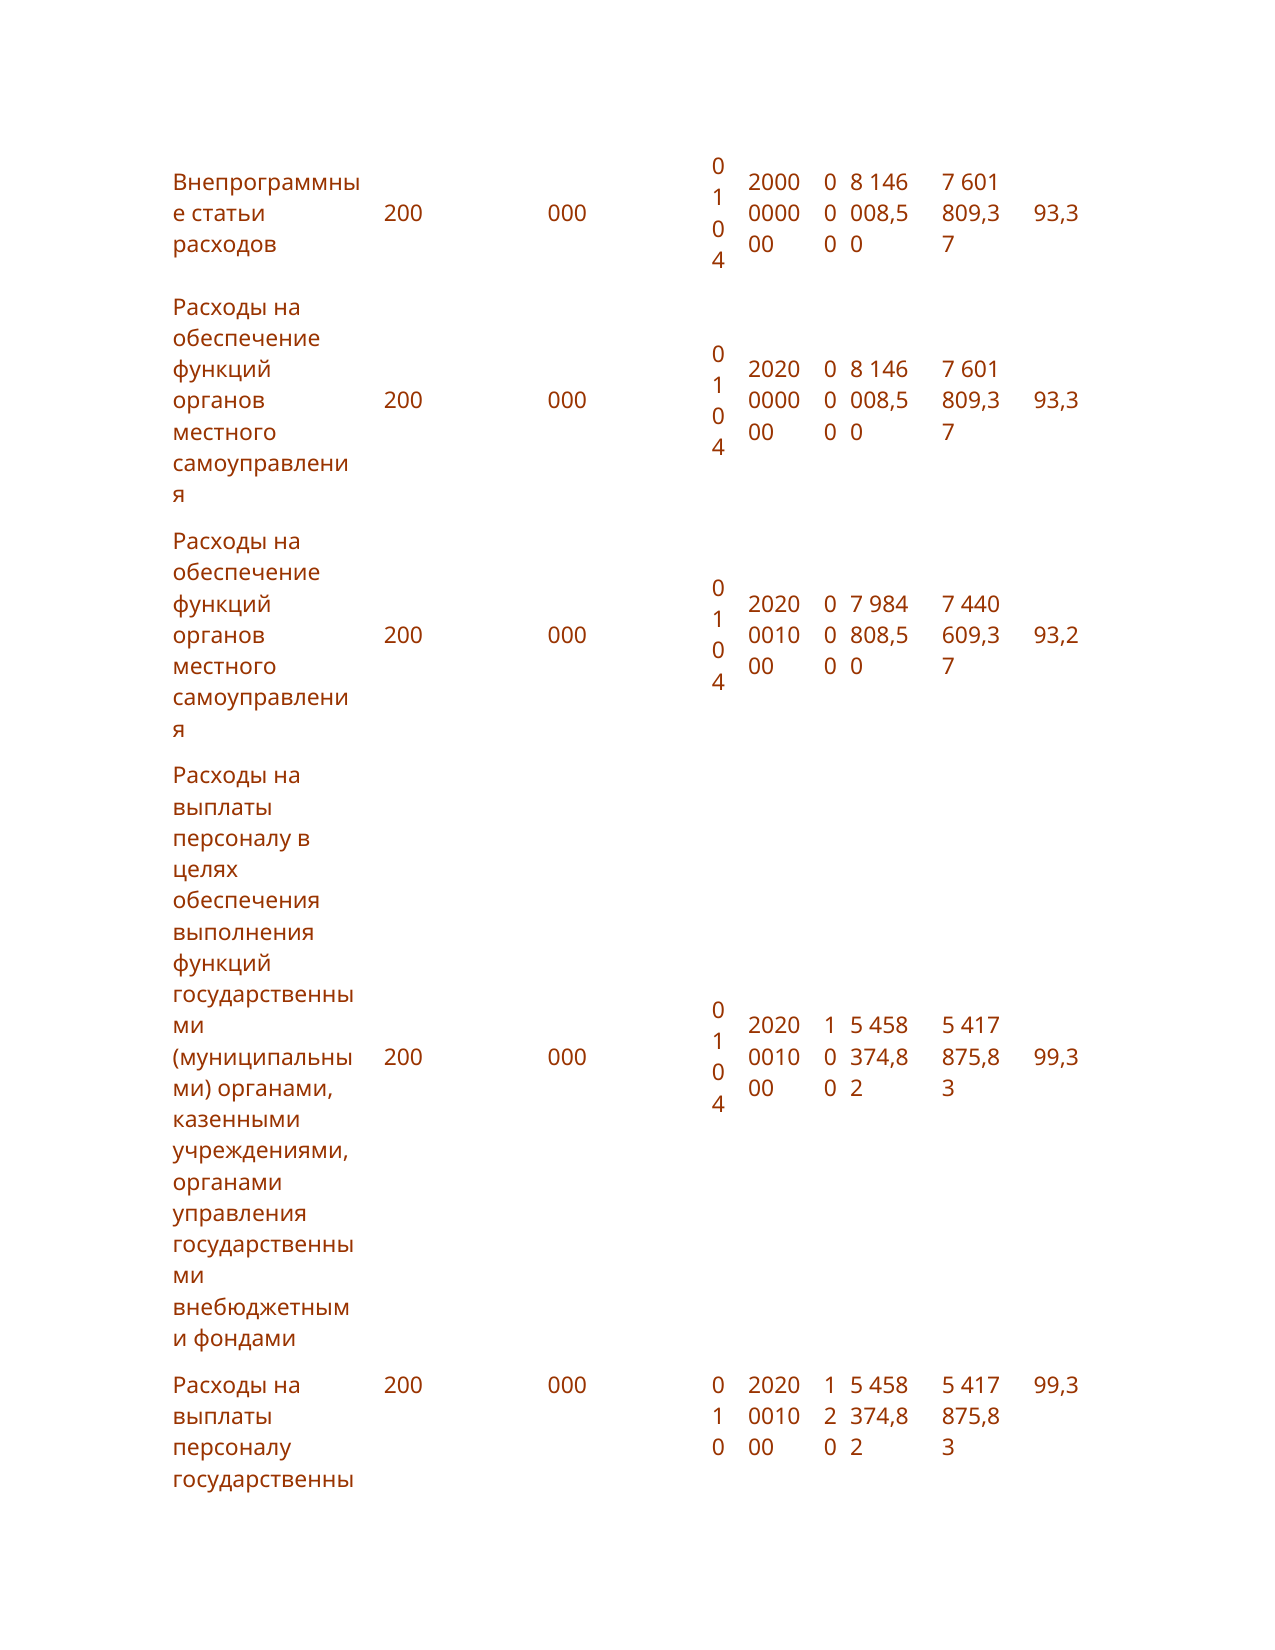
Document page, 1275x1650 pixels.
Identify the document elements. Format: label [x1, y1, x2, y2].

table_cell [150, 150, 1125, 1494]
